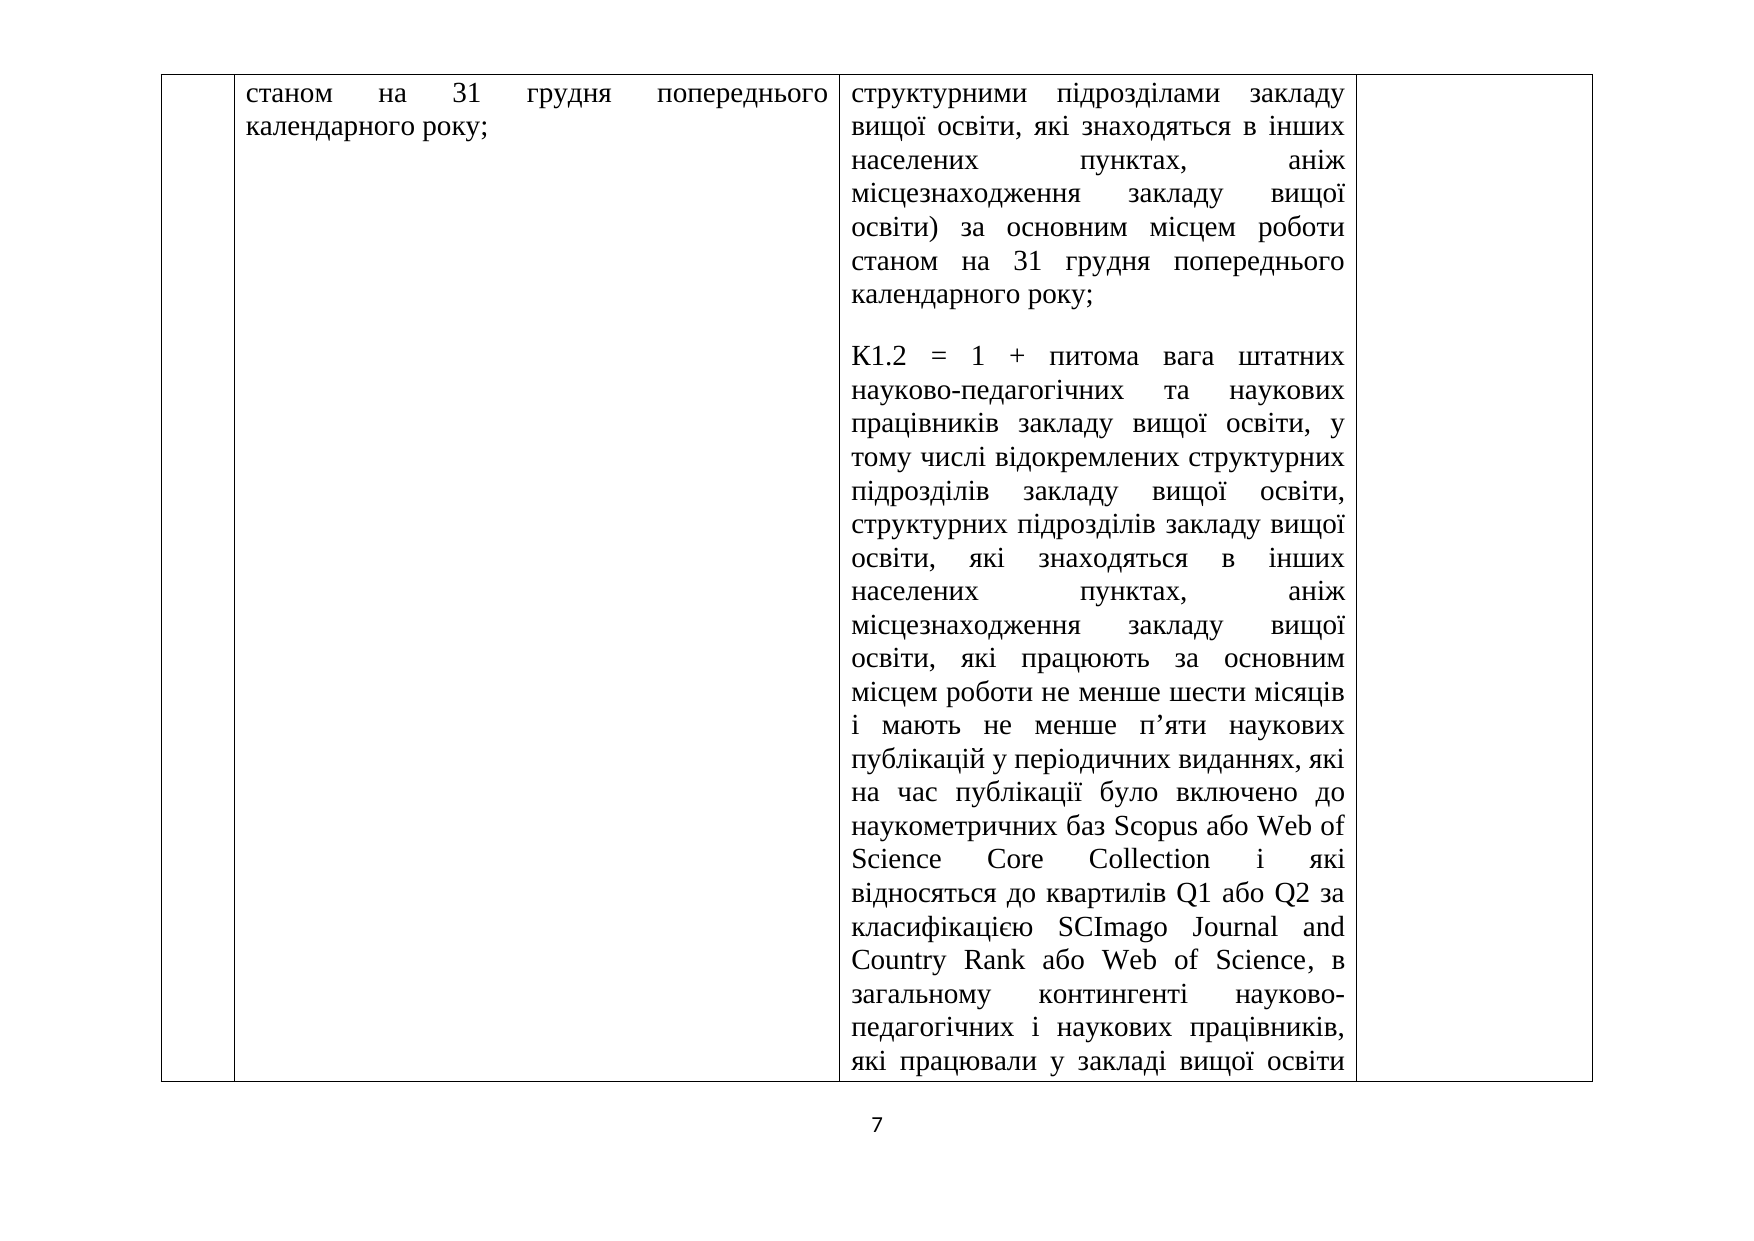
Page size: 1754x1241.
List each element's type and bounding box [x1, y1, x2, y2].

table_cell [235, 75, 839, 1081]
table_cell [1357, 75, 1592, 1081]
table_cell [840, 75, 1356, 1081]
table_cell [162, 75, 234, 1081]
